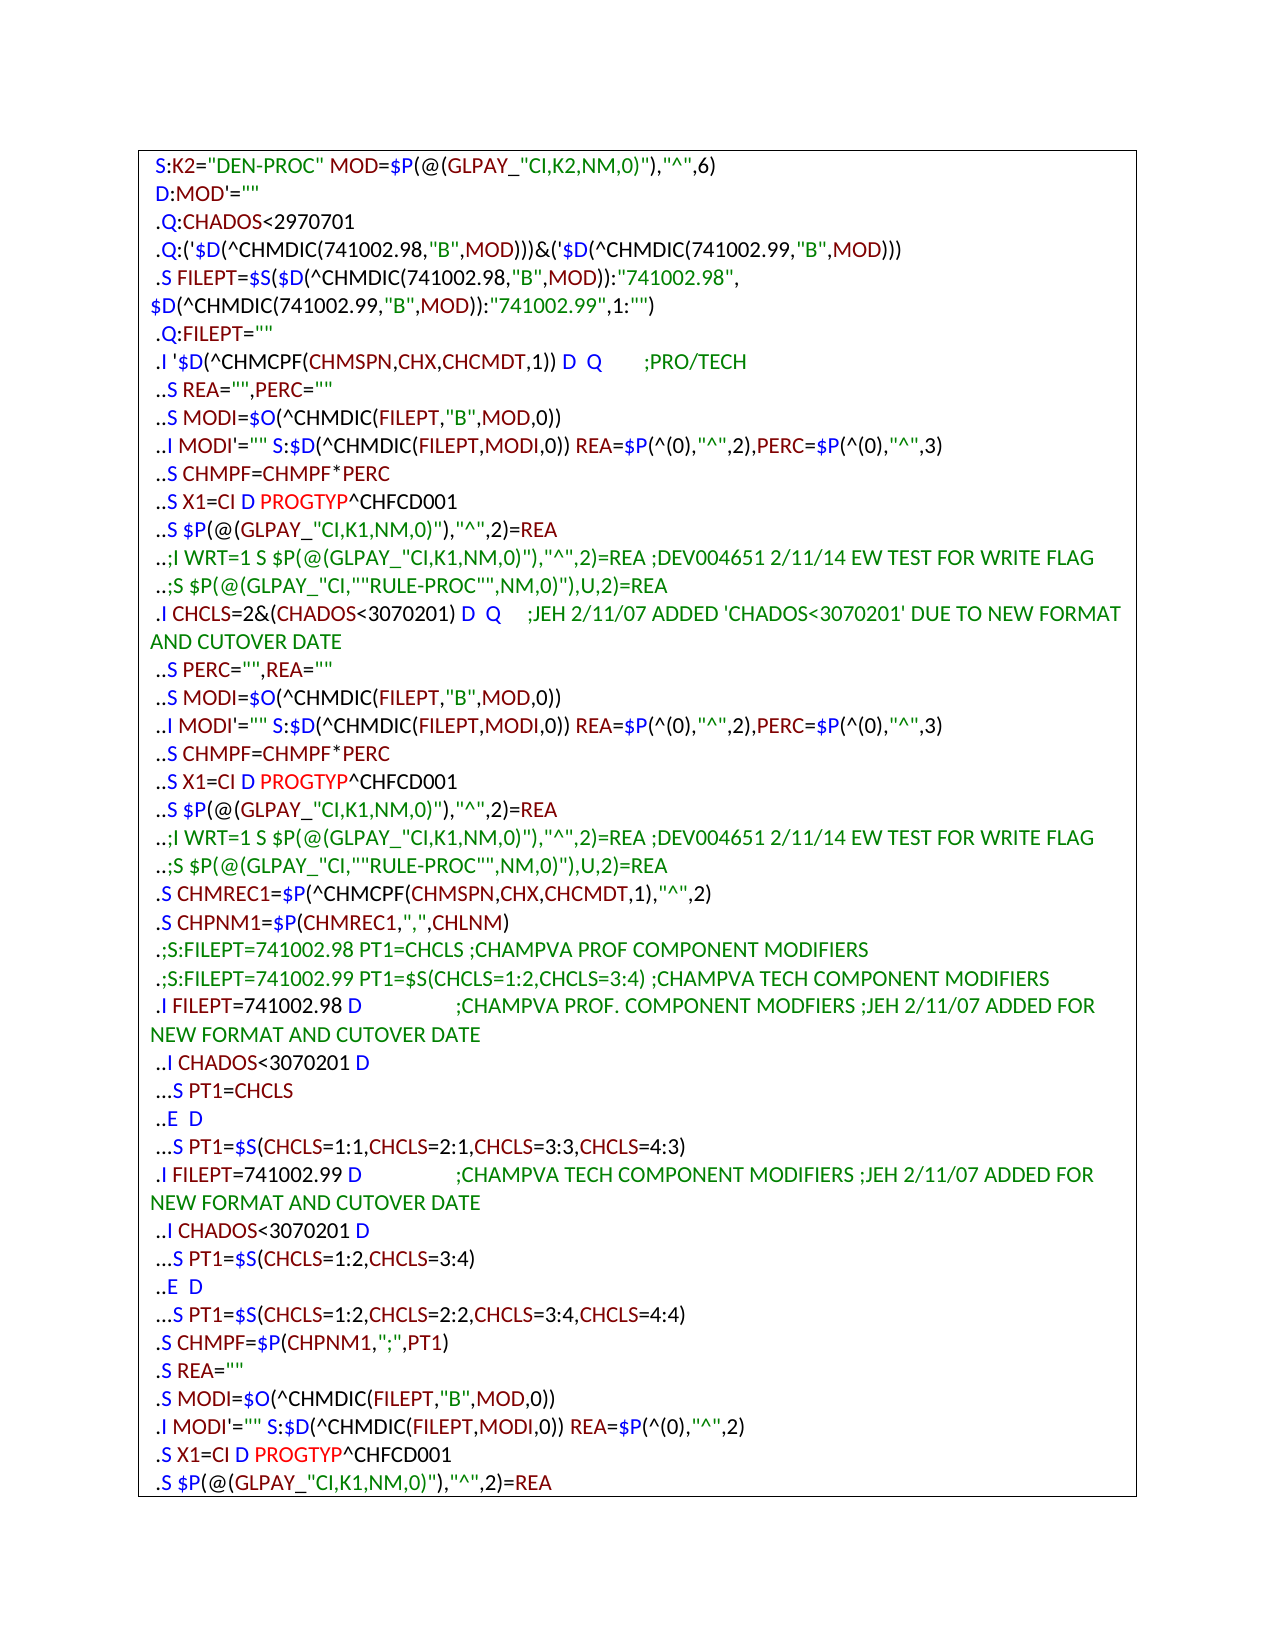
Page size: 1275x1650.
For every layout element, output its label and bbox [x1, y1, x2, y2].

table_header [139, 151, 1136, 1496]
